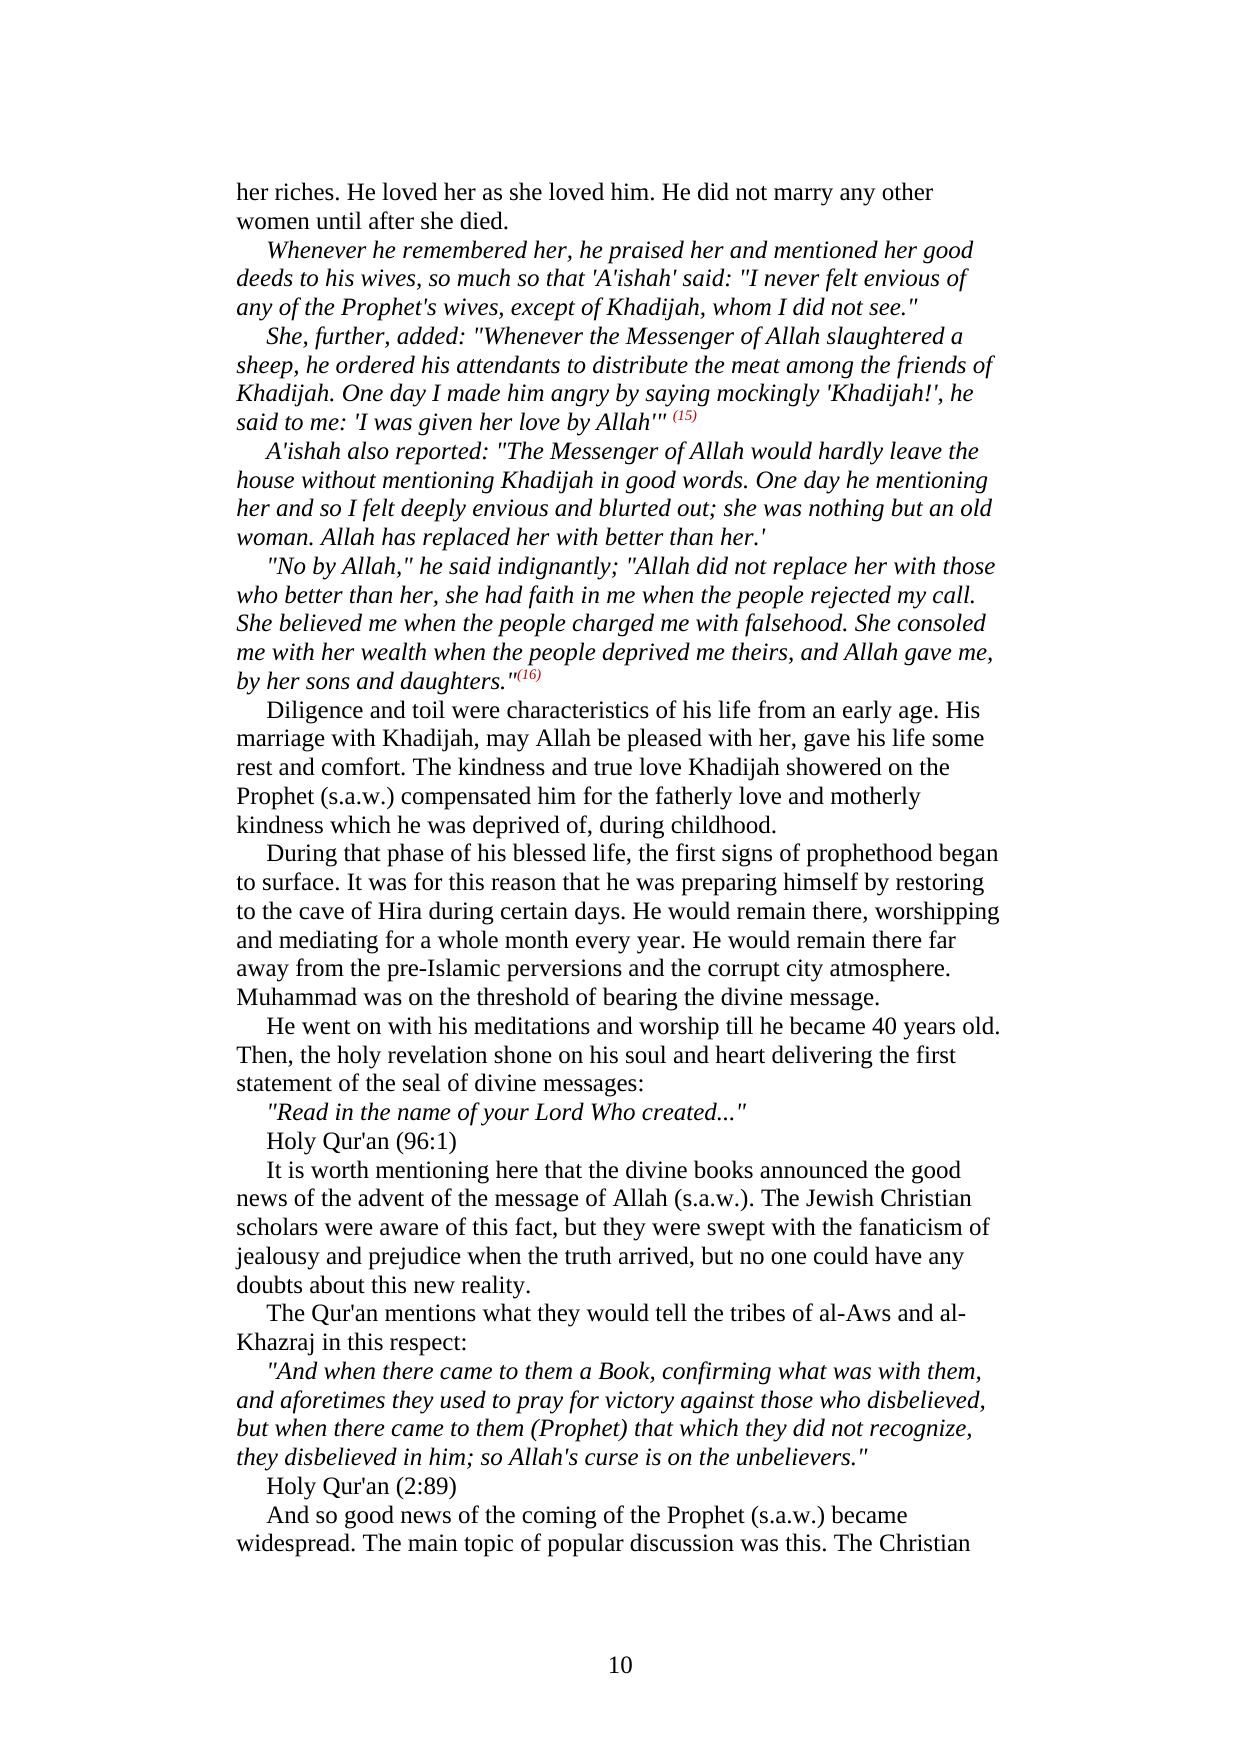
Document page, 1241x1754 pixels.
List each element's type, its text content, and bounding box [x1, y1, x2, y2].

text The Qur'an mentions what they would tell the tribes of al-Aws and al-Khazraj in this respect: [236, 1298, 1004, 1356]
text Holy Qur'an (2:89) [236, 1471, 1004, 1500]
text He went on with his meditations and worship till he became 40 years old. Then, the holy revelation shone on his soul and heart delivering the first statement of the seal of divine messages: [236, 1011, 1004, 1097]
text "No by Allah," he said indignantly; "Allah did not replace her with those who better than her, she had faith in me when the people rejected my call. She believed me when the people charged me with falsehood. She consoled me with her wealth when the people deprived me theirs, and Allah gave me, by her sons and daughters."(16) [236, 551, 1004, 695]
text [236, 1500, 1004, 1557]
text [236, 177, 1004, 235]
text Whenever he remembered her, he praised her and mentioned her good deeds to his wives, so much so that 'A'ishah' said: "I never felt envious of any of the Prophet's wives, except of Khadijah, whom I did not see." [236, 235, 1004, 321]
text "And when there came to them a Book, confirming what was with them, and aforetimes they used to pray for victory against those who disbelieved, but when there came to them (Prophet) that which they did not recognize, they disbelieved in him; so Allah's curse is on the unbelievers." [236, 1356, 1004, 1471]
text She, further, added: "Whenever the Messenger of Allah slaughtered a sheep, he ordered his attendants to distribute the meat among the friends of Khadijah. One day I made him angry by saying mockingly 'Khadijah!', he said to me: 'I was given her love by Allah'" (15) [236, 321, 1004, 436]
text During that phase of his blessed life, the first signs of prophethood began to surface. It was for this reason that he was preparing himself by restoring to the cave of Hira during certain days. He would remain there, worshipping and mediating for a whole month every year. He would remain there far away from the pre-Islamic perversions and the corrupt city atmosphere. Muhammad was on the threshold of bearing the divine message. [236, 838, 1004, 1011]
text Diligence and toil were characteristics of his life from an early age. His marriage with Khadijah, may Allah be pleased with her, gave his life some rest and comfort. The kindness and true love Khadijah showered on the Prophet (s.a.w.) compensated him for the fatherly love and motherly kindness which he was deprived of, during childhood. [236, 695, 1004, 838]
text It is worth mentioning here that the divine books announced the good news of the advent of the message of Allah (s.a.w.). The Jewish Christian scholars were aware of this fact, but they were swept with the fanaticism of jealousy and prejudice when the truth arrived, but no one could have any doubts about this new reality. [236, 1155, 1004, 1298]
text "Read in the name of your Lord Who created..." [236, 1097, 1004, 1126]
text A'ishah also reported: "The Messenger of Allah would hardly leave the house without mentioning Khadijah in good words. One day he mentioning her and so I felt deeply envious and blurted out; she was nothing but an old woman. Allah has replaced her with better than her.' [236, 436, 1004, 551]
text Holy Qur'an (96:1) [236, 1126, 1004, 1155]
